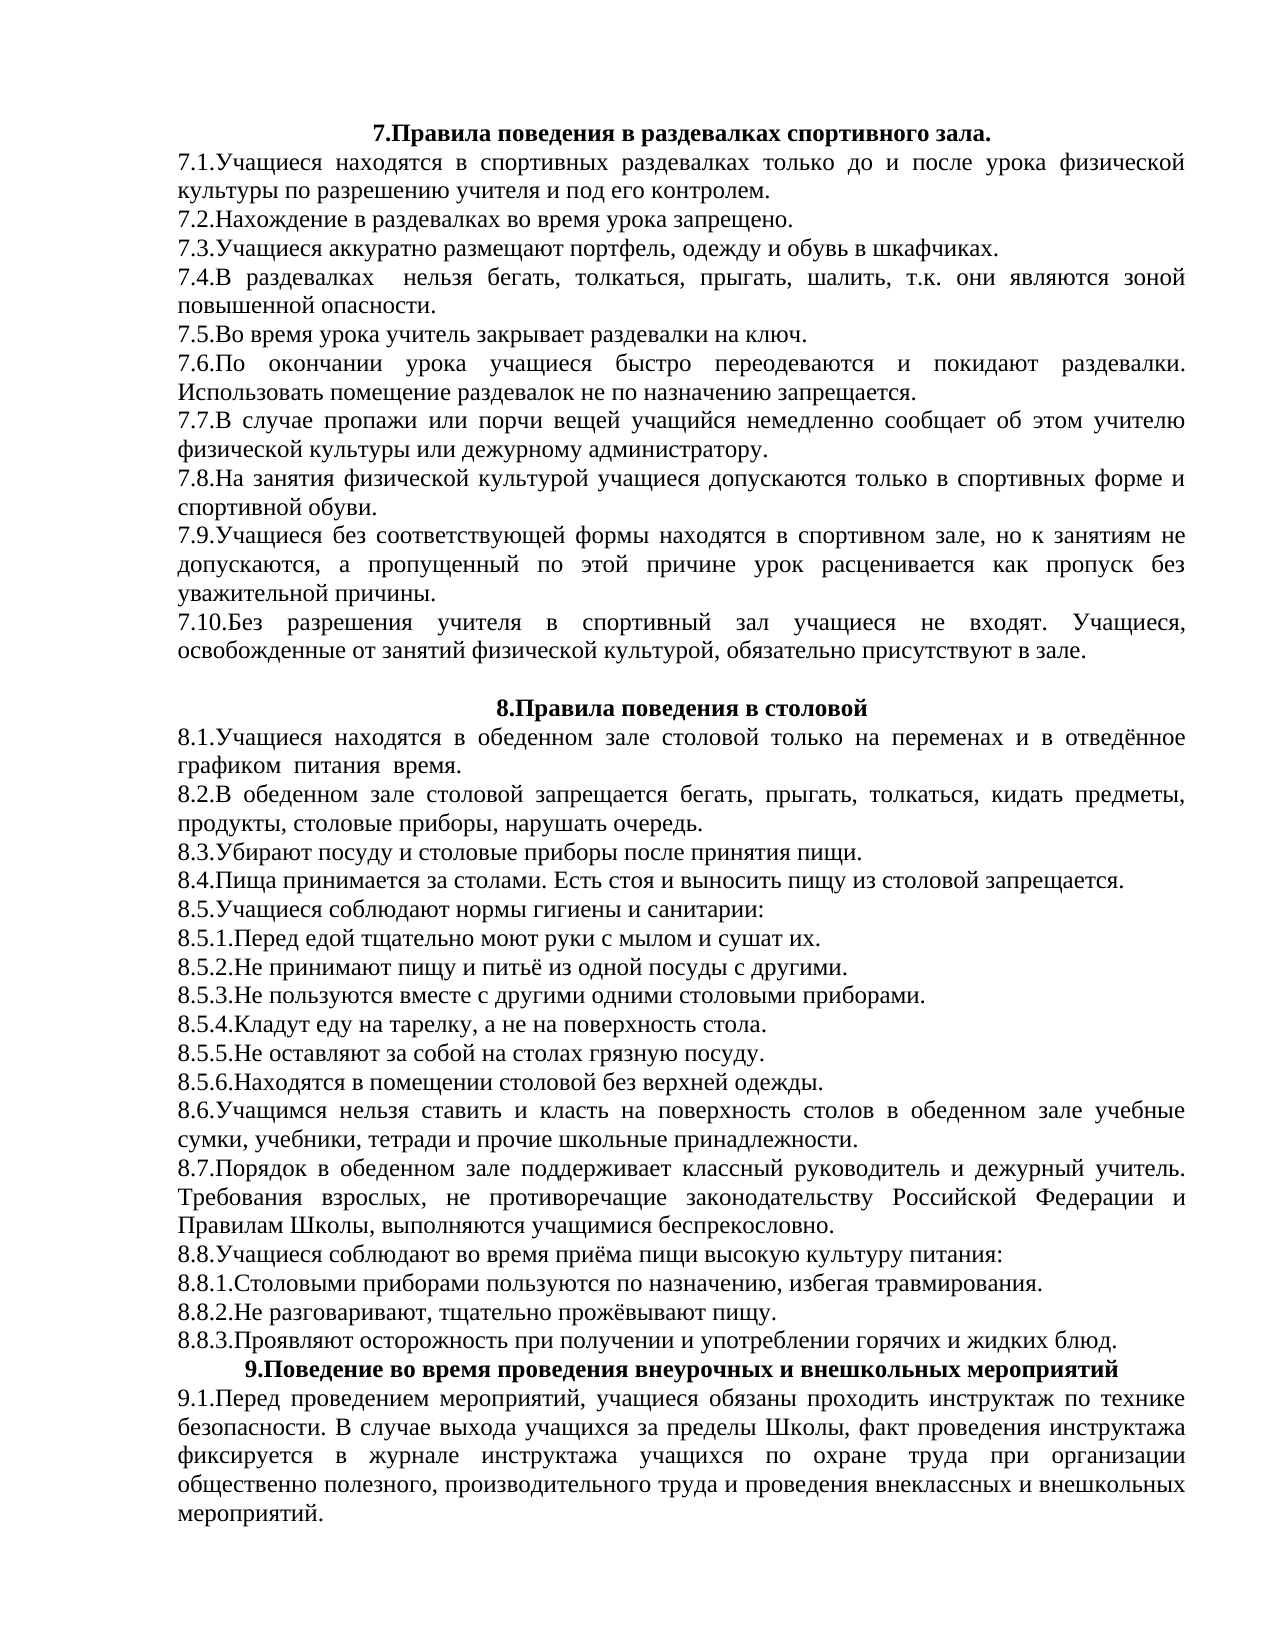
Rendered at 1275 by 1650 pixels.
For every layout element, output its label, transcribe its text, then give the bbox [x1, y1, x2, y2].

text 8.Правила поведения в столовой [177, 693, 1186, 722]
text 8.6.Учащимся нельзя ставить и класть на поверхность столов в обеденном зале учебные сумки, учебники, тетради и прочие школьные принадлежности. [177, 1096, 1186, 1153]
text 8.5.5.Не оставляют за собой на столах грязную посуду. [177, 1038, 1186, 1067]
text 8.5.6.Находятся в помещении столовой без верхней одежды. [177, 1067, 1186, 1096]
text 8.8.Учащиеся соблюдают во время приёма пищи высокую культуру питания: [177, 1239, 1186, 1268]
text 8.5.4.Кладут еду на тарелку, а не на поверхность стола. [177, 1009, 1186, 1038]
text 8.5.1.Перед едой тщательно моют руки с мылом и сушат их. [177, 923, 1186, 952]
text 8.5.3.Не пользуются вместе с другими одними столовыми приборами. [177, 981, 1186, 1009]
text 8.5.2.Не принимают пищу и питьё из одной посуды с другими. [177, 952, 1186, 981]
text 7.6.По окончании урока учащиеся быстро переодеваются и покидают раздевалки. Использовать помещение раздевалок не по назначению запрещается. [177, 348, 1186, 406]
text 8.5.Учащиеся соблюдают нормы гигиены и санитарии: [177, 894, 1186, 923]
text 8.7.Порядок в обеденном зале поддерживает классный руководитель и дежурный учитель. Требования взрослых, не противоречащие законодательству Российской Федерации и Правилам Школы, выполняются учащимися беспрекословно. [177, 1153, 1186, 1239]
text 8.3.Убирают посуду и столовые приборы после принятия пищи. [177, 837, 1186, 866]
text 7.8.На занятия физической культурой учащиеся допускаются только в спортивных форме и спортивной обуви. [177, 463, 1186, 521]
text 8.2.В обеденном зале столовой запрещается бегать, прыгать, толкаться, кидать предметы, продукты, столовые приборы, нарушать очередь. [177, 779, 1186, 837]
text 7.Правила поведения в раздевалках спортивного зала. [177, 118, 1186, 147]
text 7.9.Учащиеся без соответствующей формы находятся в спортивном зале, но к занятиям не допускаются, а пропущенный по этой причине урок расценивается как пропуск без уважительной причины. [177, 521, 1186, 607]
text 9.1.Перед проведением мероприятий, учащиеся обязаны проходить инструктаж по технике безопасности. В случае выхода учащихся за пределы Школы, факт проведения инструктажа фиксируется в журнале инструктажа учащихся по охране труда при организации общественно полезного, производительного труда и проведения внеклассных и внешкольных мероприятий. [177, 1383, 1186, 1527]
text 8.8.3.Проявляют осторожность при получении и употреблении горячих и жидких блюд. [177, 1326, 1186, 1354]
text 8.8.2.Не разговаривают, тщательно прожёвывают пищу. [177, 1297, 1186, 1326]
text 9.Поведение во время проведения внеурочных и внешкольных мероприятий [177, 1354, 1186, 1383]
text 7.3.Учащиеся аккуратно размещают портфель, одежду и обувь в шкафчиках. [177, 233, 1186, 262]
text 7.5.Во время урока учитель закрывает раздевалки на ключ. [177, 319, 1186, 348]
text 8.4.Пища принимается за столами. Есть стоя и выносить пищу из столовой запрещается. [177, 866, 1186, 894]
text 8.1.Учащиеся находятся в обеденном зале столовой только на переменах и в отведённое графиком питания время. [177, 722, 1186, 779]
text 7.4.В раздевалках нельзя бегать, толкаться, прыгать, шалить, т.к. они являются зоной повышенной опасности. [177, 262, 1186, 319]
text 8.8.1.Столовыми приборами пользуются по назначению, избегая травмирования. [177, 1268, 1186, 1297]
text 7.1.Учащиеся находятся в спортивных раздевалках только до и после урока физической культуры по разрешению учителя и под его контролем. [177, 147, 1186, 204]
text 7.2.Нахождение в раздевалках во время урока запрещено. [177, 204, 1186, 233]
text 7.7.В случае пропажи или порчи вещей учащийся немедленно сообщает об этом учителю физической культуры или дежурному администратору. [177, 406, 1186, 463]
text 7.10.Без разрешения учителя в спортивный зал учащиеся не входят. Учащиеся, освобожденные от занятий физической культурой, обязательно присутствуют в зале. [177, 607, 1186, 664]
